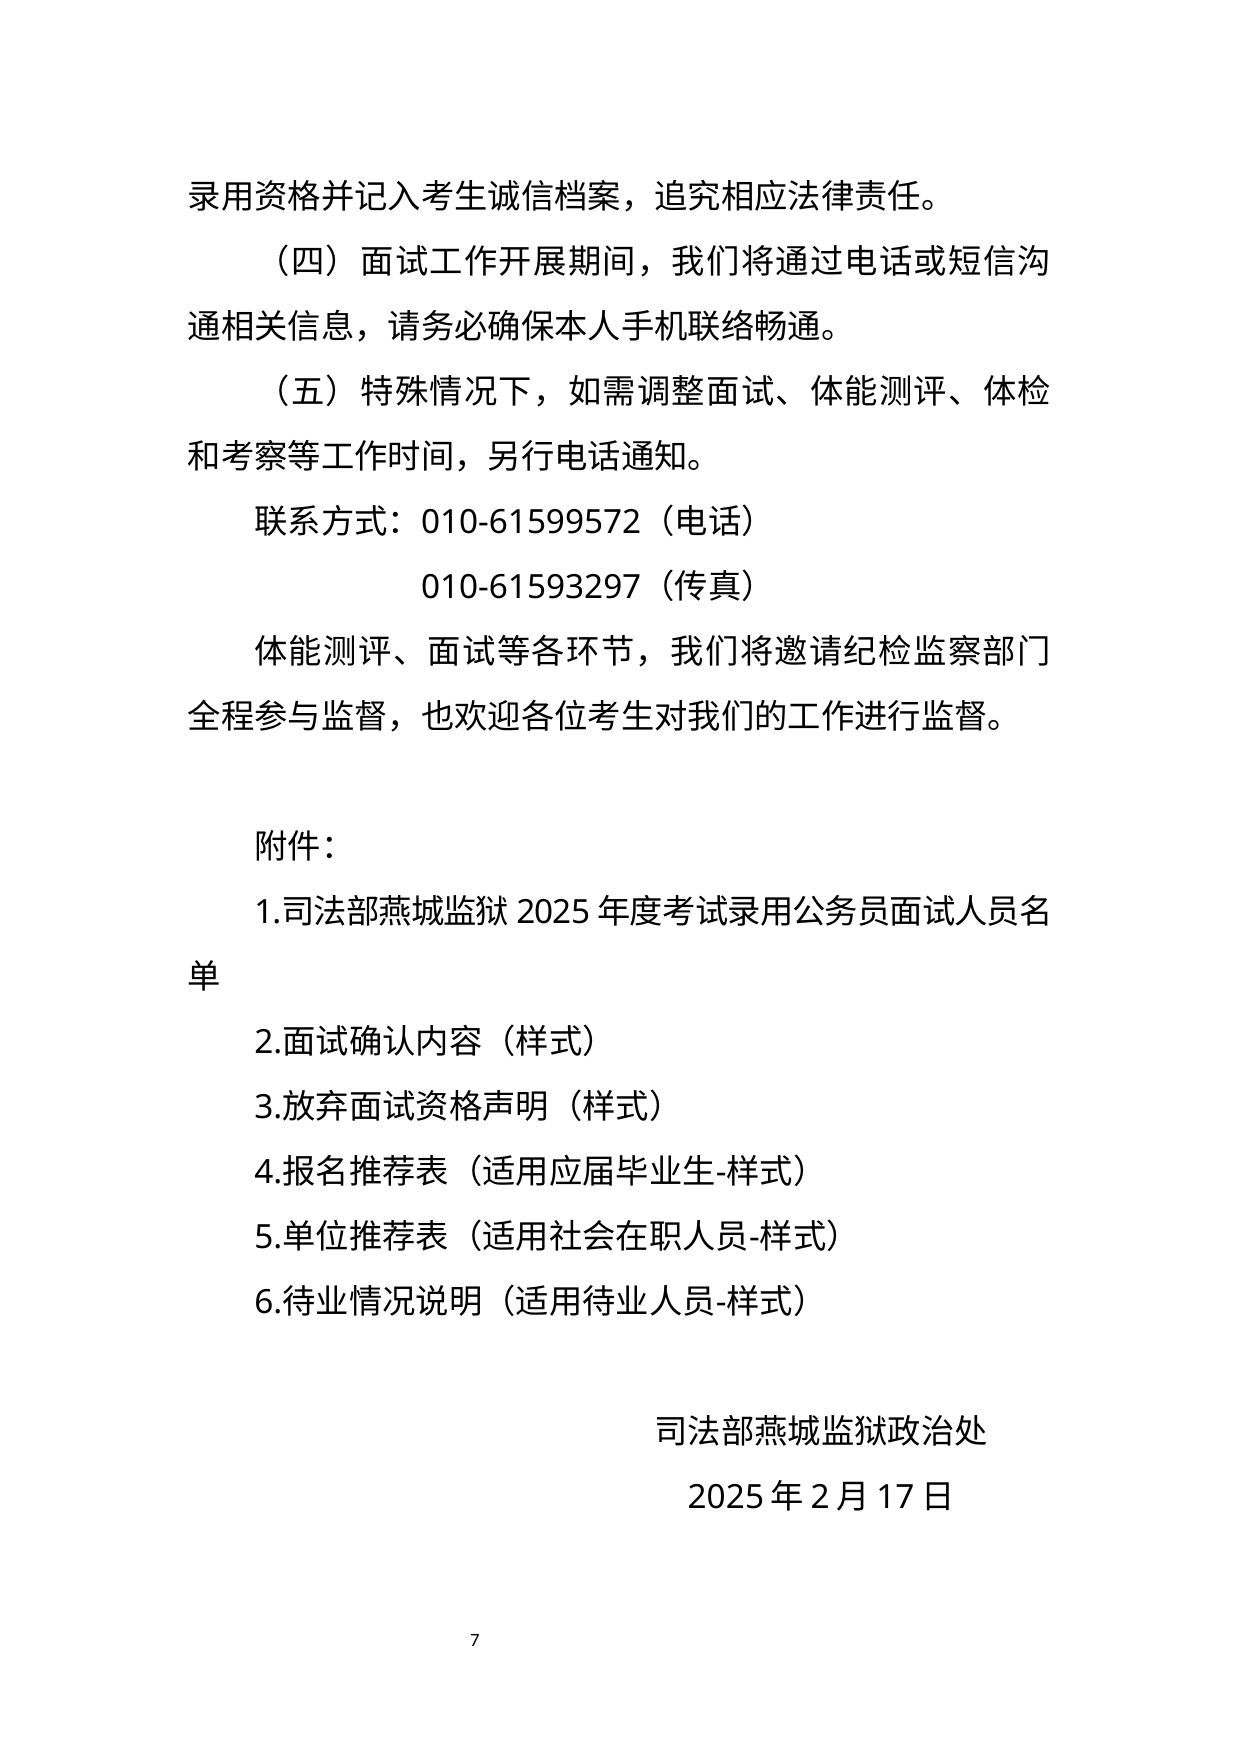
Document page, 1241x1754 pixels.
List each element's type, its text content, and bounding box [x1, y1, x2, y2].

text 5.单位推荐表（适用社会在职人员-样式） [187, 1202, 1053, 1267]
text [187, 162, 1053, 227]
text 司法部燕城监狱政治处 [187, 1397, 1053, 1462]
text 4.报名推荐表（适用应届毕业生-样式） [187, 1137, 1053, 1202]
text 附件： [187, 812, 1053, 877]
text 3.放弃面试资格声明（样式） [187, 1072, 1053, 1137]
text 1.司法部燕城监狱2025年度考试录用公务员面试人员名单 [187, 877, 1053, 1007]
text （四）面试工作开展期间，我们将通过电话或短信沟通相关信息，请务必确保本人手机联络畅通。 [187, 227, 1053, 357]
text （五）特殊情况下，如需调整面试、体能测评、体检和考察等工作时间，另行电话通知。 [187, 357, 1053, 487]
text 010-61593297（传真） [187, 552, 1053, 617]
text 6.待业情况说明（适用待业人员-样式） [187, 1267, 1053, 1332]
text 联系方式：010-61599572（电话） [187, 487, 1053, 552]
text 体能测评、面试等各环节，我们将邀请纪检监察部门全程参与监督，也欢迎各位考生对我们的工作进行监督。 [187, 617, 1053, 747]
text 2025年2月17日 [187, 1462, 1053, 1527]
text 2.面试确认内容（样式） [187, 1007, 1053, 1072]
